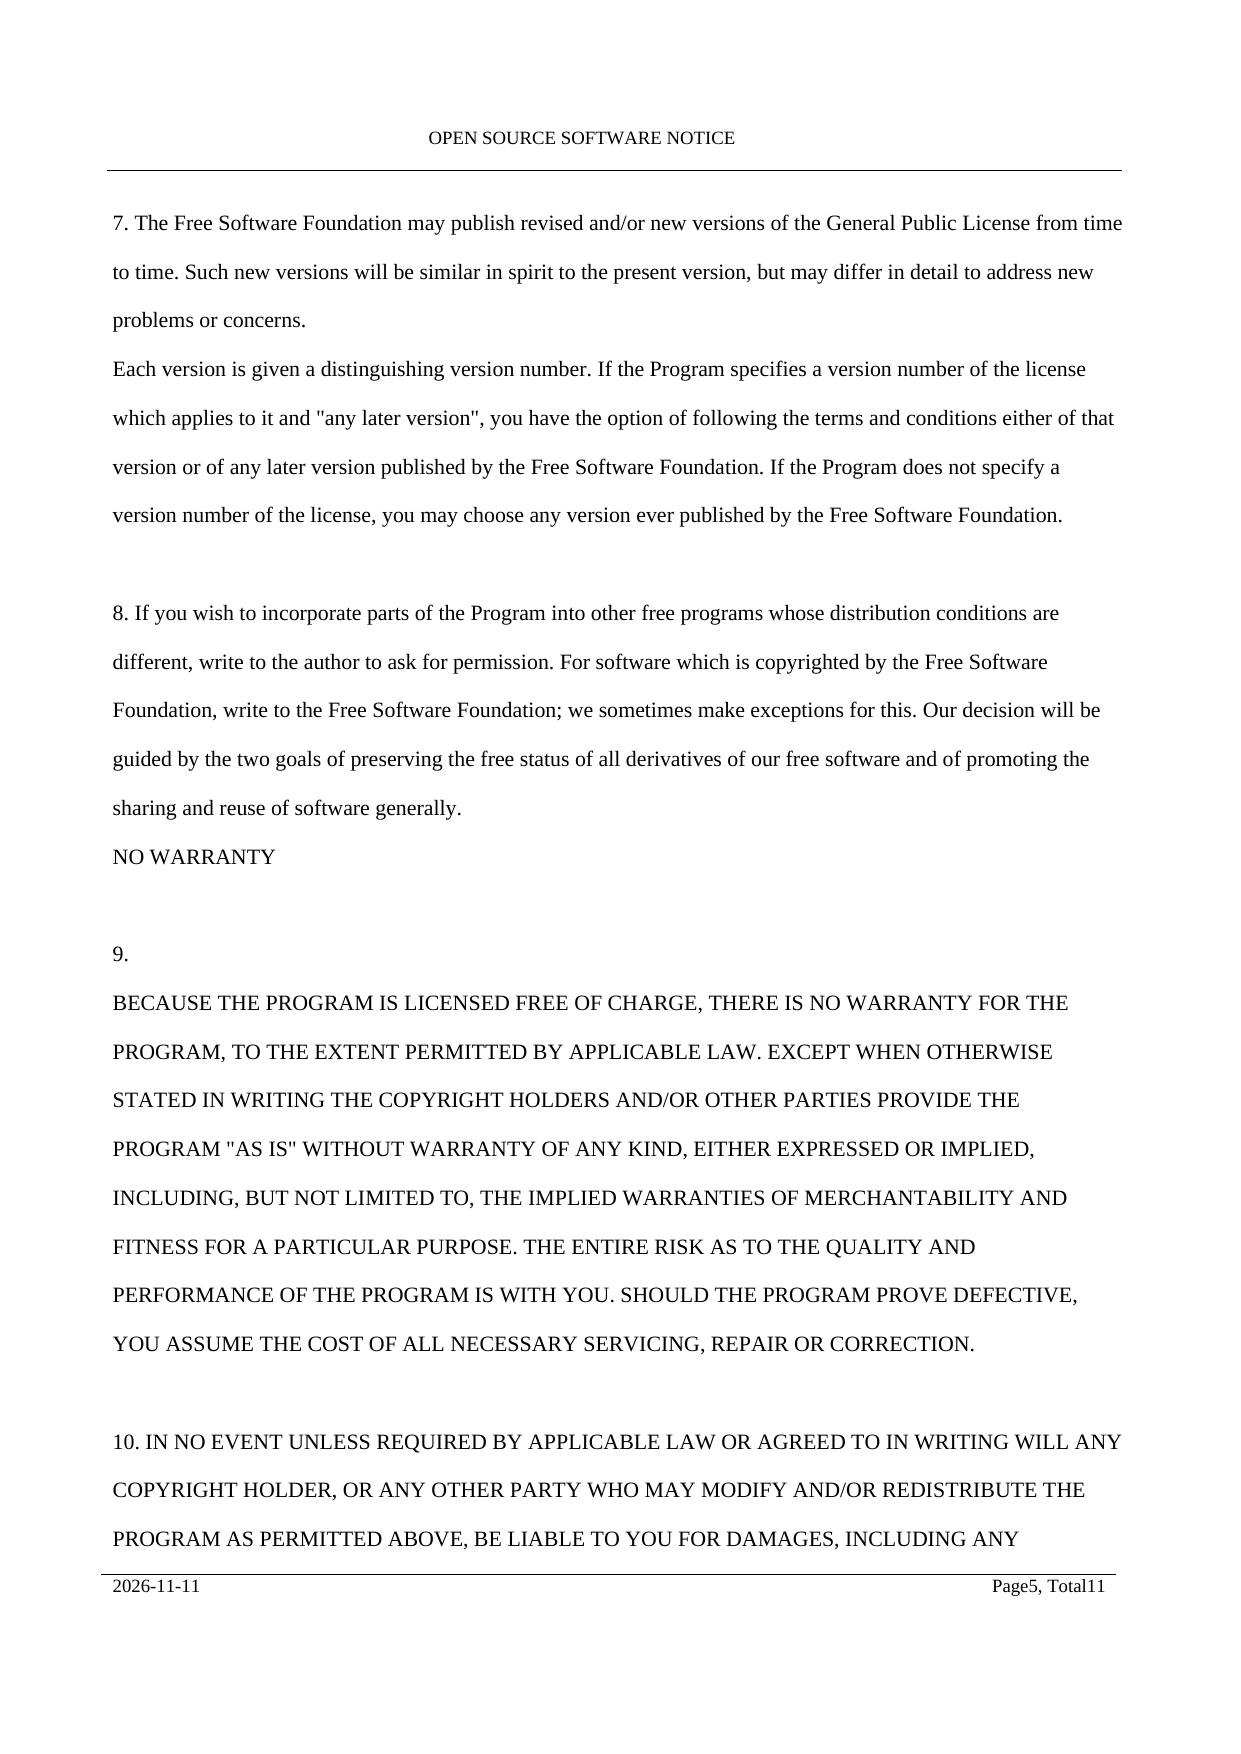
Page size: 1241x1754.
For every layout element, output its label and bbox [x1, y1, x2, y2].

text [112, 206, 1128, 1555]
